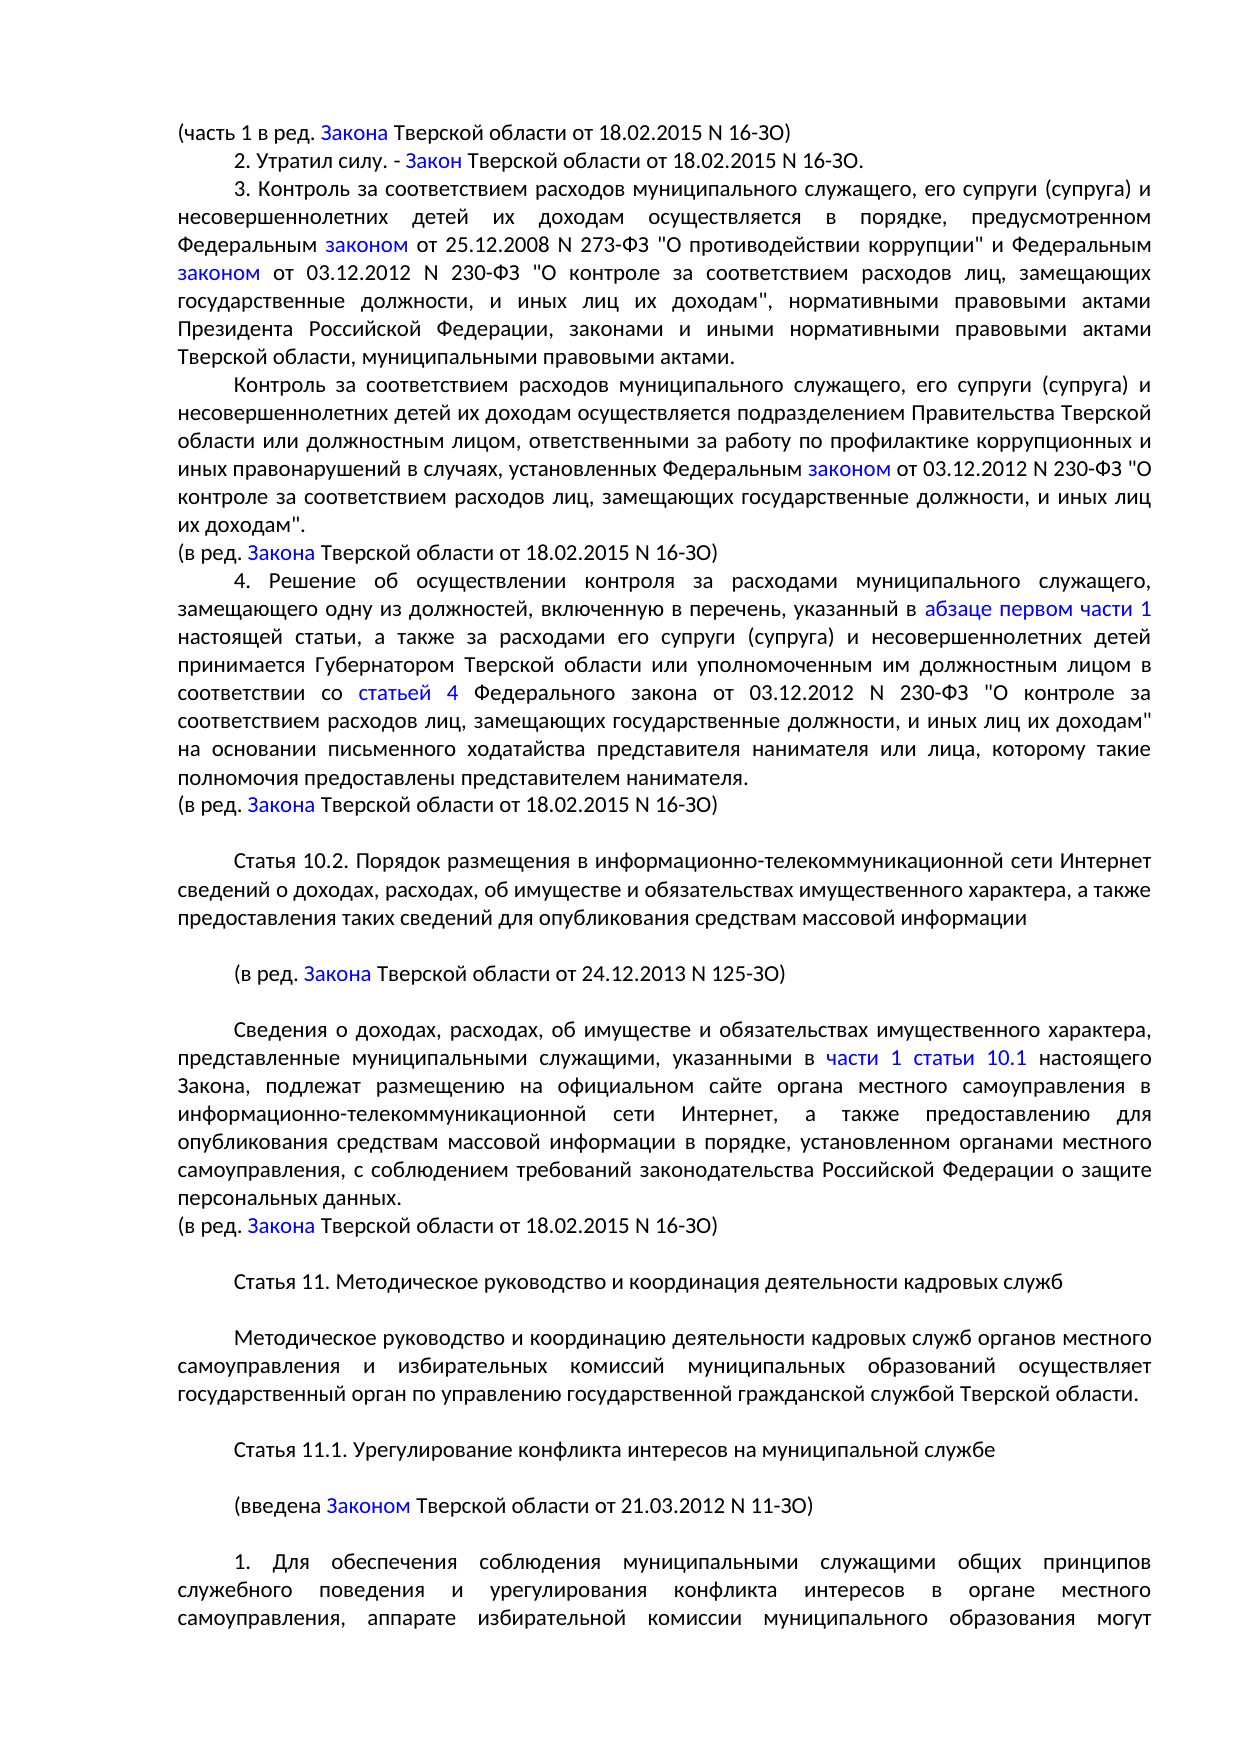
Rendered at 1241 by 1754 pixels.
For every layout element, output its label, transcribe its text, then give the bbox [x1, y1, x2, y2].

text (в ред. Закона Тверской области от 18.02.2015 N 16-ЗО) [177, 538, 1152, 566]
text Сведения о доходах, расходах, об имуществе и обязательствах имущественного характера, представленные муниципальными служащими, указанными в части 1 статьи 10.1 настоящего Закона, подлежат размещению на официальном сайте органа местного самоуправления в информационно-телекоммуникационной сети Интернет, а также предоставлению для опубликования средствам массовой информации в порядке, установленном органами местного самоуправления, с соблюдением требований законодательства Российской Федерации о защите персональных данных. [177, 1015, 1152, 1211]
text 2. Утратил силу. - Закон Тверской области от 18.02.2015 N 16-ЗО. [177, 146, 1152, 174]
text Статья 11. Методическое руководство и координация деятельности кадровых служб [177, 1267, 1152, 1295]
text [177, 1547, 1152, 1631]
text (часть 1 в ред. Закона Тверской области от 18.02.2015 N 16-ЗО) [177, 118, 1152, 146]
text 3. Контроль за соответствием расходов муниципального служащего, его супруги (супруга) и несовершеннолетних детей их доходам осуществляется в порядке, предусмотренном Федеральным законом от 25.12.2008 N 273-ФЗ "О противодействии коррупции" и Федеральным законом от 03.12.2012 N 230-ФЗ "О контроле за соответствием расходов лиц, замещающих государственные должности, и иных лиц их доходам", нормативными правовыми актами Президента Российской Федерации, законами и иными нормативными правовыми актами Тверской области, муниципальными правовыми актами. [177, 174, 1152, 370]
text Контроль за соответствием расходов муниципального служащего, его супруги (супруга) и несовершеннолетних детей их доходам осуществляется подразделением Правительства Тверской области или должностным лицом, ответственными за работу по профилактике коррупционных и иных правонарушений в случаях, установленных Федеральным законом от 03.12.2012 N 230-ФЗ "О контроле за соответствием расходов лиц, замещающих государственные должности, и иных лиц их доходам". [177, 370, 1152, 538]
text Статья 10.2. Порядок размещения в информационно-телекоммуникационной сети Интернет сведений о доходах, расходах, об имуществе и обязательствах имущественного характера, а также предоставления таких сведений для опубликования средствам массовой информации [177, 847, 1152, 931]
text Методическое руководство и координацию деятельности кадровых служб органов местного самоуправления и избирательных комиссий муниципальных образований осуществляет государственный орган по управлению государственной гражданской службой Тверской области. [177, 1323, 1152, 1407]
text (введена Законом Тверской области от 21.03.2012 N 11-ЗО) [177, 1491, 1152, 1519]
text (в ред. Закона Тверской области от 18.02.2015 N 16-ЗО) [177, 791, 1152, 819]
text (в ред. Закона Тверской области от 24.12.2013 N 125-ЗО) [177, 959, 1152, 987]
text (в ред. Закона Тверской области от 18.02.2015 N 16-ЗО) [177, 1211, 1152, 1239]
text Статья 11.1. Урегулирование конфликта интересов на муниципальной службе [177, 1435, 1152, 1463]
text 4. Решение об осуществлении контроля за расходами муниципального служащего, замещающего одну из должностей, включенную в перечень, указанный в абзаце первом части 1 настоящей статьи, а также за расходами его супруги (супруга) и несовершеннолетних детей принимается Губернатором Тверской области или уполномоченным им должностным лицом в соответствии со статьей 4 Федерального закона от 03.12.2012 N 230-ФЗ "О контроле за соответствием расходов лиц, замещающих государственные должности, и иных лиц их доходам" на основании письменного ходатайства представителя нанимателя или лица, которому такие полномочия предоставлены представителем нанимателя. [177, 566, 1152, 791]
